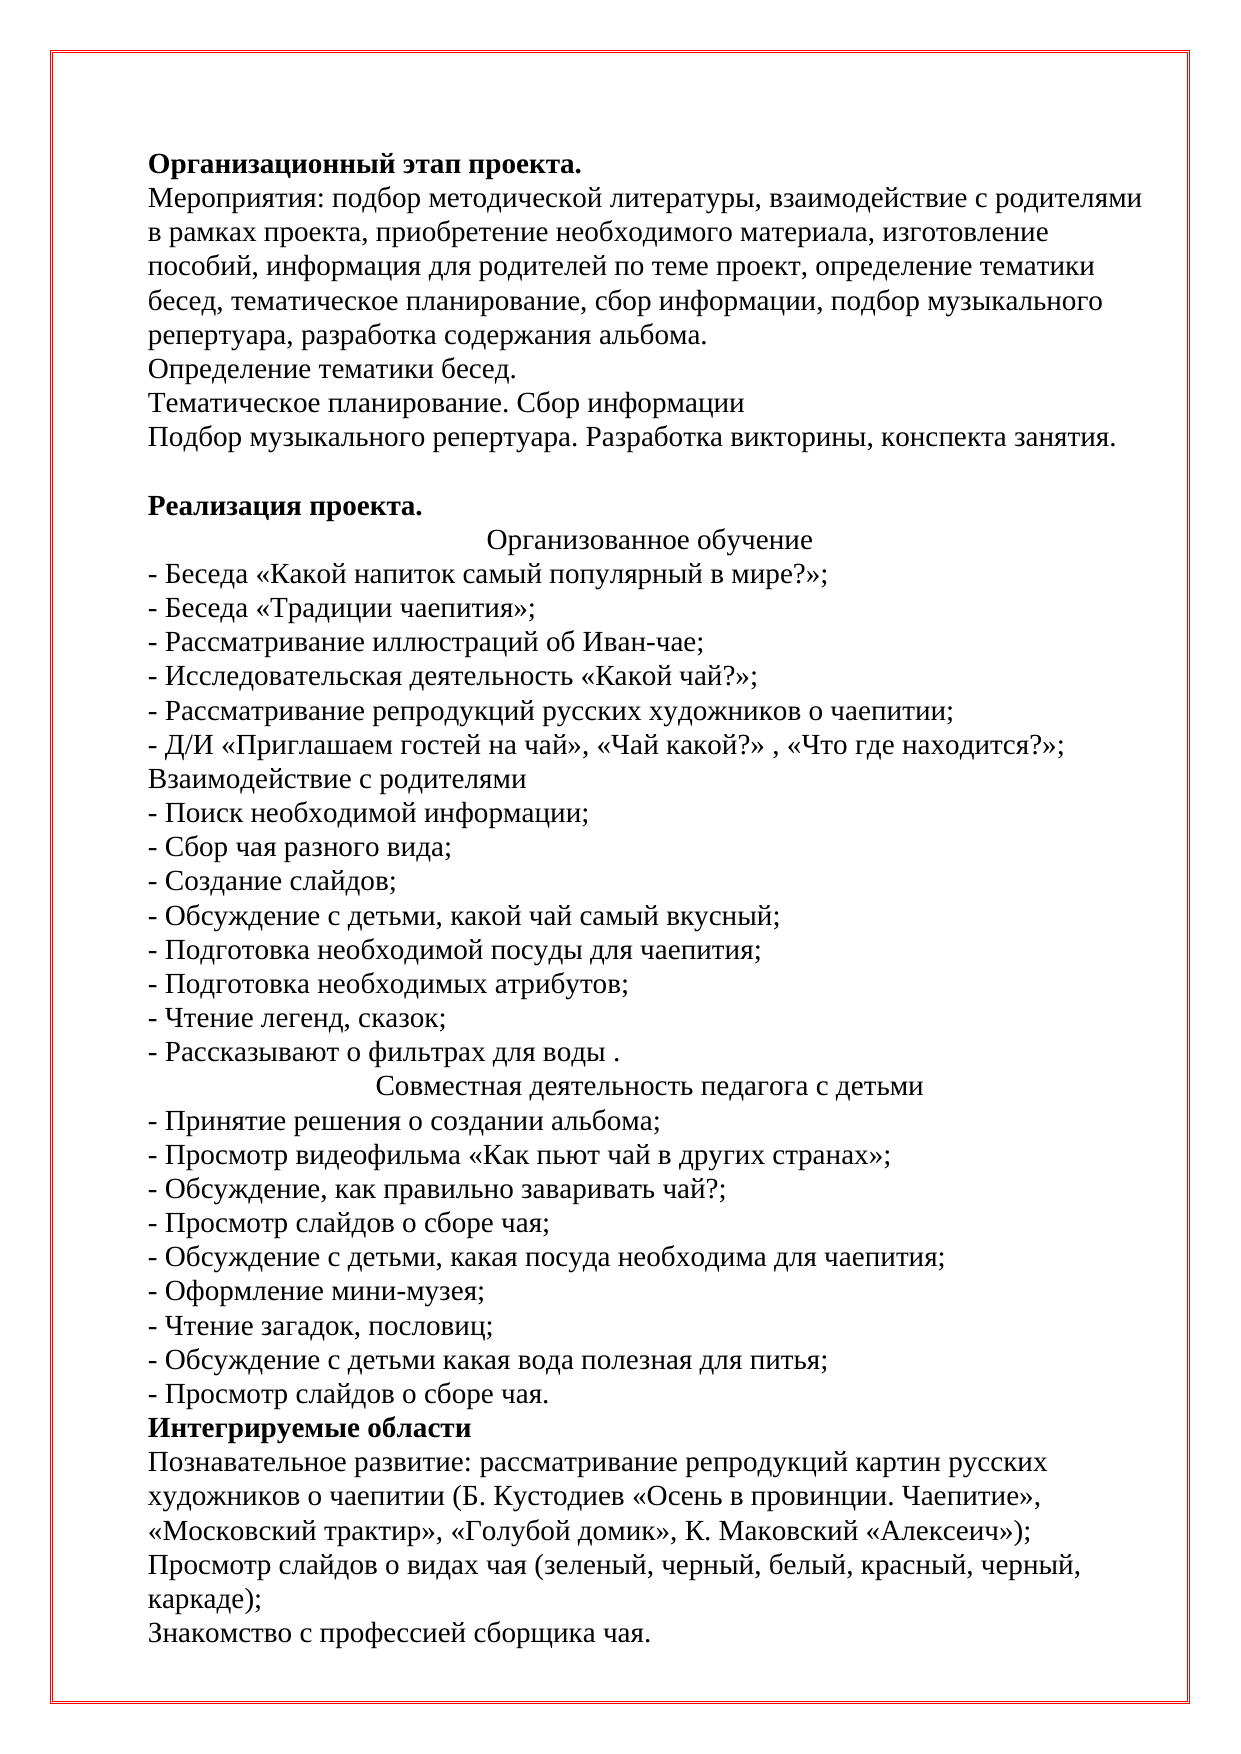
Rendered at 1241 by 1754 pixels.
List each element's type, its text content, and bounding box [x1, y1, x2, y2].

text - Принятие решения о создании альбома; [148, 1102, 1152, 1136]
text - Исследовательская деятельность «Какой чай?»; [148, 658, 1152, 692]
text Познавательное развитие: рассматривание репродукций картин русских художников о чаепитии (Б. Кустодиев «Осень в провинции. Чаепитие», «Московский трактир», «Голубой домик», К. Маковский «Алексеич»); Просмотр слайдов о видах чая (зеленый, черный, белый, красный, черный, каркаде); [148, 1444, 1152, 1614]
text Знакомство с профессией сборщика чая. [148, 1614, 1152, 1649]
text - Рассматривание репродукций русских художников о чаепитии; [148, 692, 1152, 726]
text - Создание слайдов; [148, 863, 1152, 897]
text Определение тематики бесед. [148, 350, 1152, 384]
text - Поиск необходимой информации; [148, 794, 1152, 829]
text - Сбор чая разного вида; [148, 829, 1152, 863]
text - Обсуждение с детьми, какая посуда необходима для чаепития; [148, 1239, 1152, 1273]
text - Беседа «Традиции чаепития»; [148, 589, 1152, 624]
text - Обсуждение с детьми какая вода полезная для питья; [148, 1341, 1152, 1375]
text Мероприятия: подбор методической литературы, взаимодействие с родителями в рамках проекта, приобретение необходимого материала, изготовление пособий, информация для родителей по теме проект, определение тематики бесед, тематическое планирование, сбор информации, подбор музыкального репертуара, разработка содержания альбома. [148, 179, 1152, 350]
text - Просмотр видеофильма «Как пьют чай в других странах»; [148, 1136, 1152, 1170]
text - Беседа «Какой напиток самый популярный в мире?»; [148, 555, 1152, 589]
text - Обсуждение, как правильно заваривать чай?; [148, 1170, 1152, 1204]
text Совместная деятельность педагога с детьми [148, 1068, 1152, 1102]
text Подбор музыкального репертуара. Разработка викторины, конспекта занятия. [148, 419, 1152, 453]
text - Обсуждение с детьми, какой чай самый вкусный; [148, 897, 1152, 931]
text - Чтение легенд, сказок; [148, 999, 1152, 1034]
text - Оформление мини-музея; [148, 1273, 1152, 1307]
text Интегрируемые области [148, 1409, 1152, 1444]
text - Рассказывают о фильтрах для воды . [148, 1034, 1152, 1068]
text Тематическое планирование. Сбор информации [148, 384, 1152, 419]
text Взаимодействие с родителями [148, 760, 1152, 794]
text - Просмотр слайдов о сборе чая; [148, 1204, 1152, 1239]
text - Просмотр слайдов о сборе чая. [148, 1375, 1152, 1409]
text Реализация проекта. [148, 487, 1152, 521]
text Организационный этап проекта. [148, 145, 1152, 179]
text - Подготовка необходимых атрибутов; [148, 965, 1152, 999]
text - Чтение загадок, пословиц; [148, 1307, 1152, 1341]
text - Подготовка необходимой посуды для чаепития; [148, 931, 1152, 965]
text Организованное обучение [148, 521, 1152, 555]
text - Д/И «Приглашаем гостей на чай», «Чай какой?» , «Что где находится?»; [148, 726, 1152, 760]
text - Рассматривание иллюстраций об Иван-чае; [148, 624, 1152, 658]
